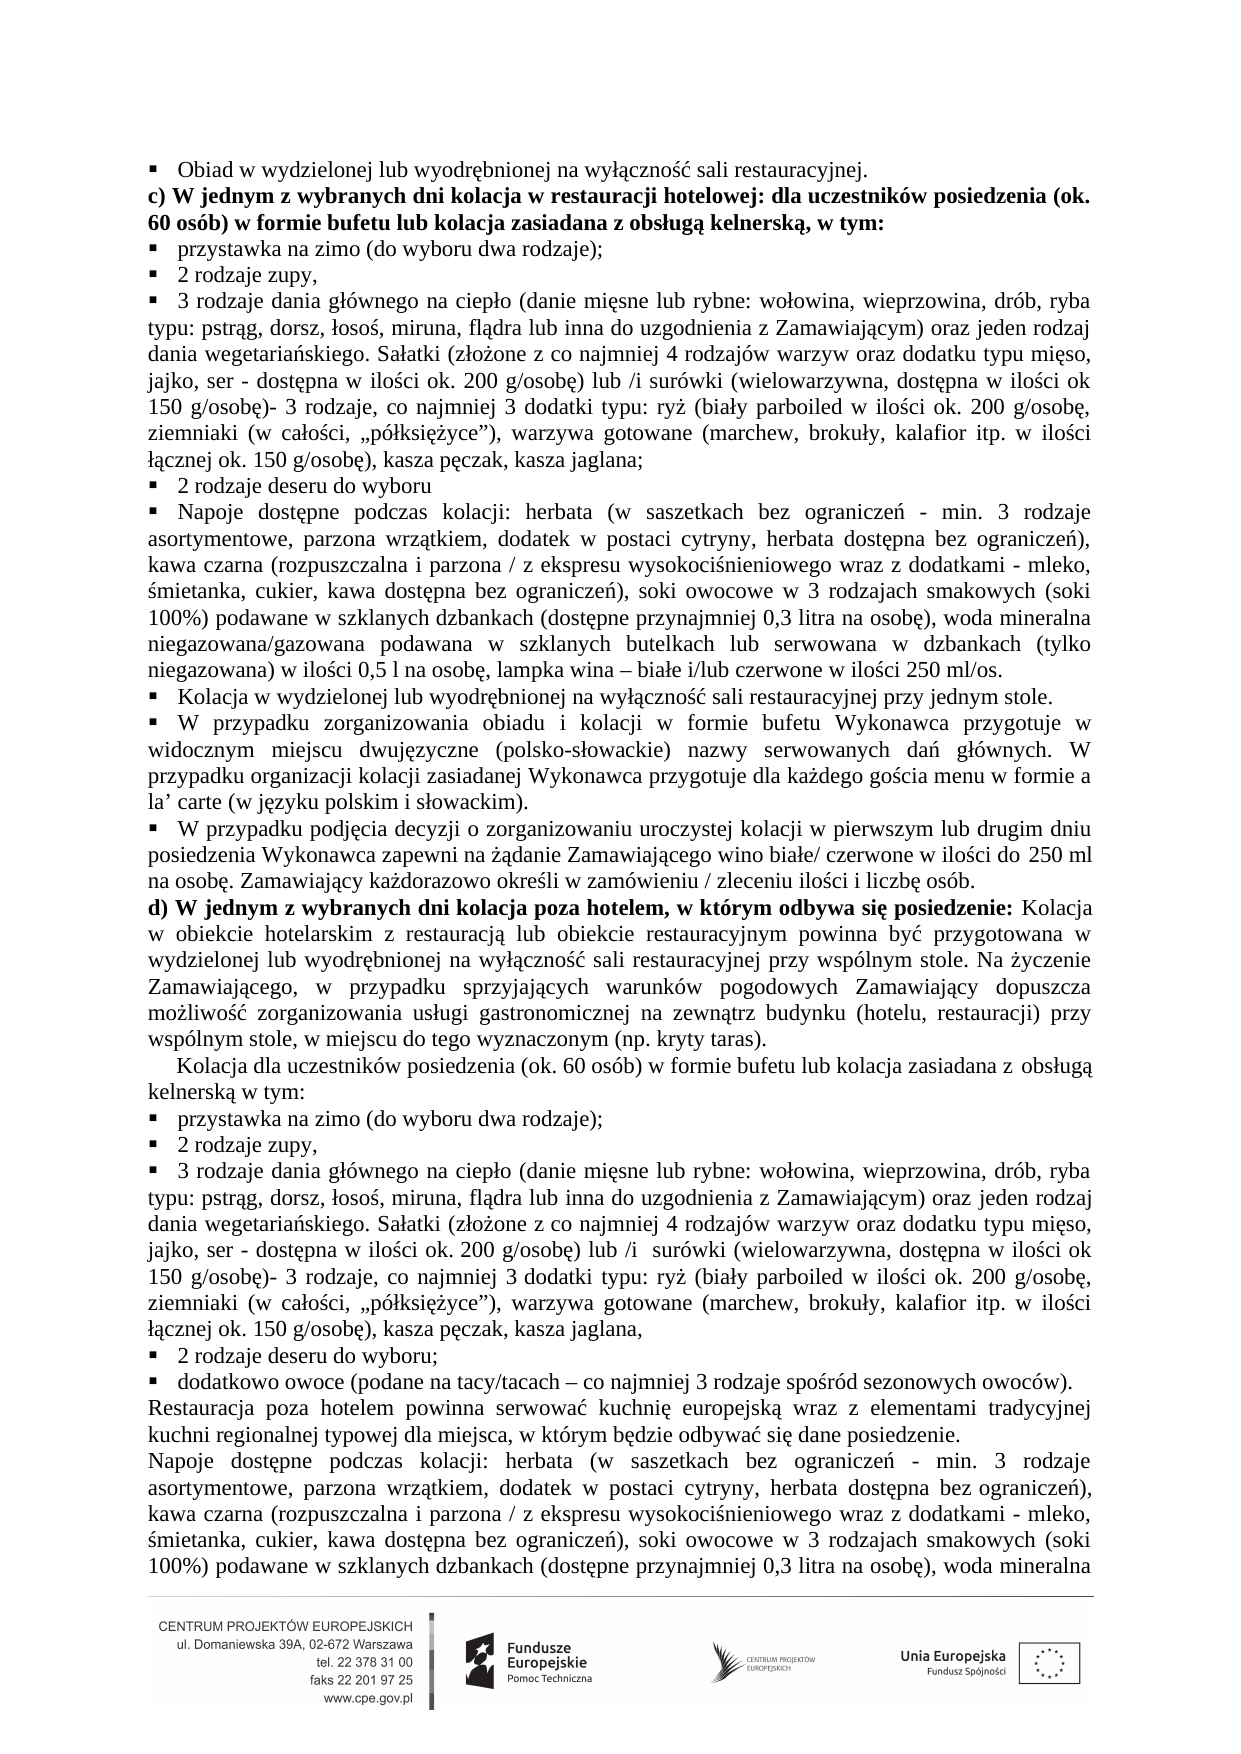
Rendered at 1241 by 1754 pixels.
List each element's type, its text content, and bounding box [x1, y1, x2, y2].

list przystawka na zimo (do wyboru dwa rodzaje); [148, 235, 1093, 261]
list 2 rodzaje deseru do wyboru [148, 472, 1093, 498]
list Kolacja w wydzielonej lub wyodrębnionej na wyłączność sali restauracyjnej przy jednym stole. [148, 683, 1093, 709]
picture [147, 1596, 1094, 1710]
list przystawka na zimo (do wyboru dwa rodzaje); [148, 1104, 1093, 1131]
list Kolacja dla uczestników posiedzenia (ok. 60 osób) w formie bufetu lub kolacja zasiadana z obsługą kelnerską w tym: [148, 1052, 1093, 1104]
list d) W jednym z wybranych dni kolacja poza hotelem, w którym odbywa się posiedzenie: Kolacja w obiekcie hotelarskim z restauracją lub obiekcie restauracyjnym powinna być przygotowana w wydzielonej lub wyodrębnionej na wyłączność sali restauracyjnej przy wspólnym stole. Na życzenie Zamawiającego, w przypadku sprzyjających warunków pogodowych Zamawiający dopuszcza możliwość zorganizowania usługi gastronomicznej na zewnątrz budynku (hotelu, restauracji) przy wspólnym stole, w miejscu do tego wyznaczonym (np. kryty taras). [148, 894, 1093, 1052]
list 2 rodzaje zupy, [148, 1131, 1093, 1157]
text c) W jednym z wybranych dni kolacja w restauracji hotelowej: dla uczestników posiedzenia (ok. 60 osób) w formie bufetu lub kolacja zasiadana z obsługą kelnerską, w tym: [148, 182, 1093, 235]
text Restauracja poza hotelem powinna serwować kuchnię europejską wraz z elementami tradycyjnej kuchni regionalnej typowej dla miejsca, w którym będzie odbywać się dane posiedzenie. [148, 1394, 1093, 1447]
list W przypadku zorganizowania obiadu i kolacji w formie bufetu Wykonawca przygotuje w widocznym miejscu dwujęzyczne (polsko-słowackie) nazwy serwowanych dań głównych. W przypadku organizacji kolacji zasiadanej Wykonawca przygotuje dla każdego gościa menu w formie a la’ carte (w języku polskim i słowackim). [148, 709, 1093, 815]
list Napoje dostępne podczas kolacji: herbata (w saszetkach bez ograniczeń - min. 3 rodzaje asortymentowe, parzona wrzątkiem, dodatek w postaci cytryny, herbata dostępna bez ograniczeń), kawa czarna (rozpuszczalna i parzona / z ekspresu wysokociśnieniowego wraz z dodatkami - mleko, śmietanka, cukier, kawa dostępna bez ograniczeń), soki owocowe w 3 rodzajach smakowych (soki 100%) podawane w szklanych dzbankach (dostępne przynajmniej 0,3 litra na osobę), woda mineralna niegazowana/gazowana podawana w szklanych butelkach lub serwowana w dzbankach (tylko niegazowana) w ilości 0,5 l na osobę, lampka wina – białe i/lub czerwone w ilości 250 ml/os. [148, 498, 1093, 683]
list 3 rodzaje dania głównego na ciepło (danie mięsne lub rybne: wołowina, wieprzowina, drób, ryba typu: pstrąg, dorsz, łosoś, miruna, flądra lub inna do uzgodnienia z Zamawiającym) oraz jeden rodzaj dania wegetariańskiego. Sałatki (złożone z co najmniej 4 rodzajów warzyw oraz dodatku typu mięso, jajko, ser - dostępna w ilości ok. 200 g/osobę) lub /i surówki (wielowarzywna, dostępna w ilości ok 150 g/osobę)- 3 rodzaje, co najmniej 3 dodatki typu: ryż (biały parboiled w ilości ok. 200 g/osobę, ziemniaki (w całości, „półksiężyce”), warzywa gotowane (marchew, brokuły, kalafior itp. w ilości łącznej ok. 150 g/osobę), kasza pęczak, kasza jaglana, [148, 1157, 1093, 1342]
list 2 rodzaje zupy, [148, 261, 1093, 288]
list 3 rodzaje dania głównego na ciepło (danie mięsne lub rybne: wołowina, wieprzowina, drób, ryba typu: pstrąg, dorsz, łosoś, miruna, flądra lub inna do uzgodnienia z Zamawiającym) oraz jeden rodzaj dania wegetariańskiego. Sałatki (złożone z co najmniej 4 rodzajów warzyw oraz dodatku typu mięso, jajko, ser - dostępna w ilości ok. 200 g/osobę) lub /i surówki (wielowarzywna, dostępna w ilości ok 150 g/osobę)- 3 rodzaje, co najmniej 3 dodatki typu: ryż (biały parboiled w ilości ok. 200 g/osobę, ziemniaki (w całości, „półksiężyce”), warzywa gotowane (marchew, brokuły, kalafior itp. w ilości łącznej ok. 150 g/osobę), kasza pęczak, kasza jaglana; [148, 288, 1093, 472]
list W przypadku podjęcia decyzji o zorganizowaniu uroczystej kolacji w pierwszym lub drugim dniu posiedzenia Wykonawca zapewni na żądanie Zamawiającego wino białe/ czerwone w ilości do 250 ml na osobę. Zamawiający każdorazowo określi w zamówieniu / zleceniu ilości i liczbę osób. [148, 815, 1093, 894]
list Obiad w wydzielonej lub wyodrębnionej na wyłączność sali restauracyjnej. [148, 145, 1093, 182]
list dodatkowo owoce (podane na tacy/tacach – co najmniej 3 rodzaje spośród sezonowych owoców). [148, 1368, 1093, 1394]
list 2 rodzaje deseru do wyboru; [148, 1342, 1093, 1368]
